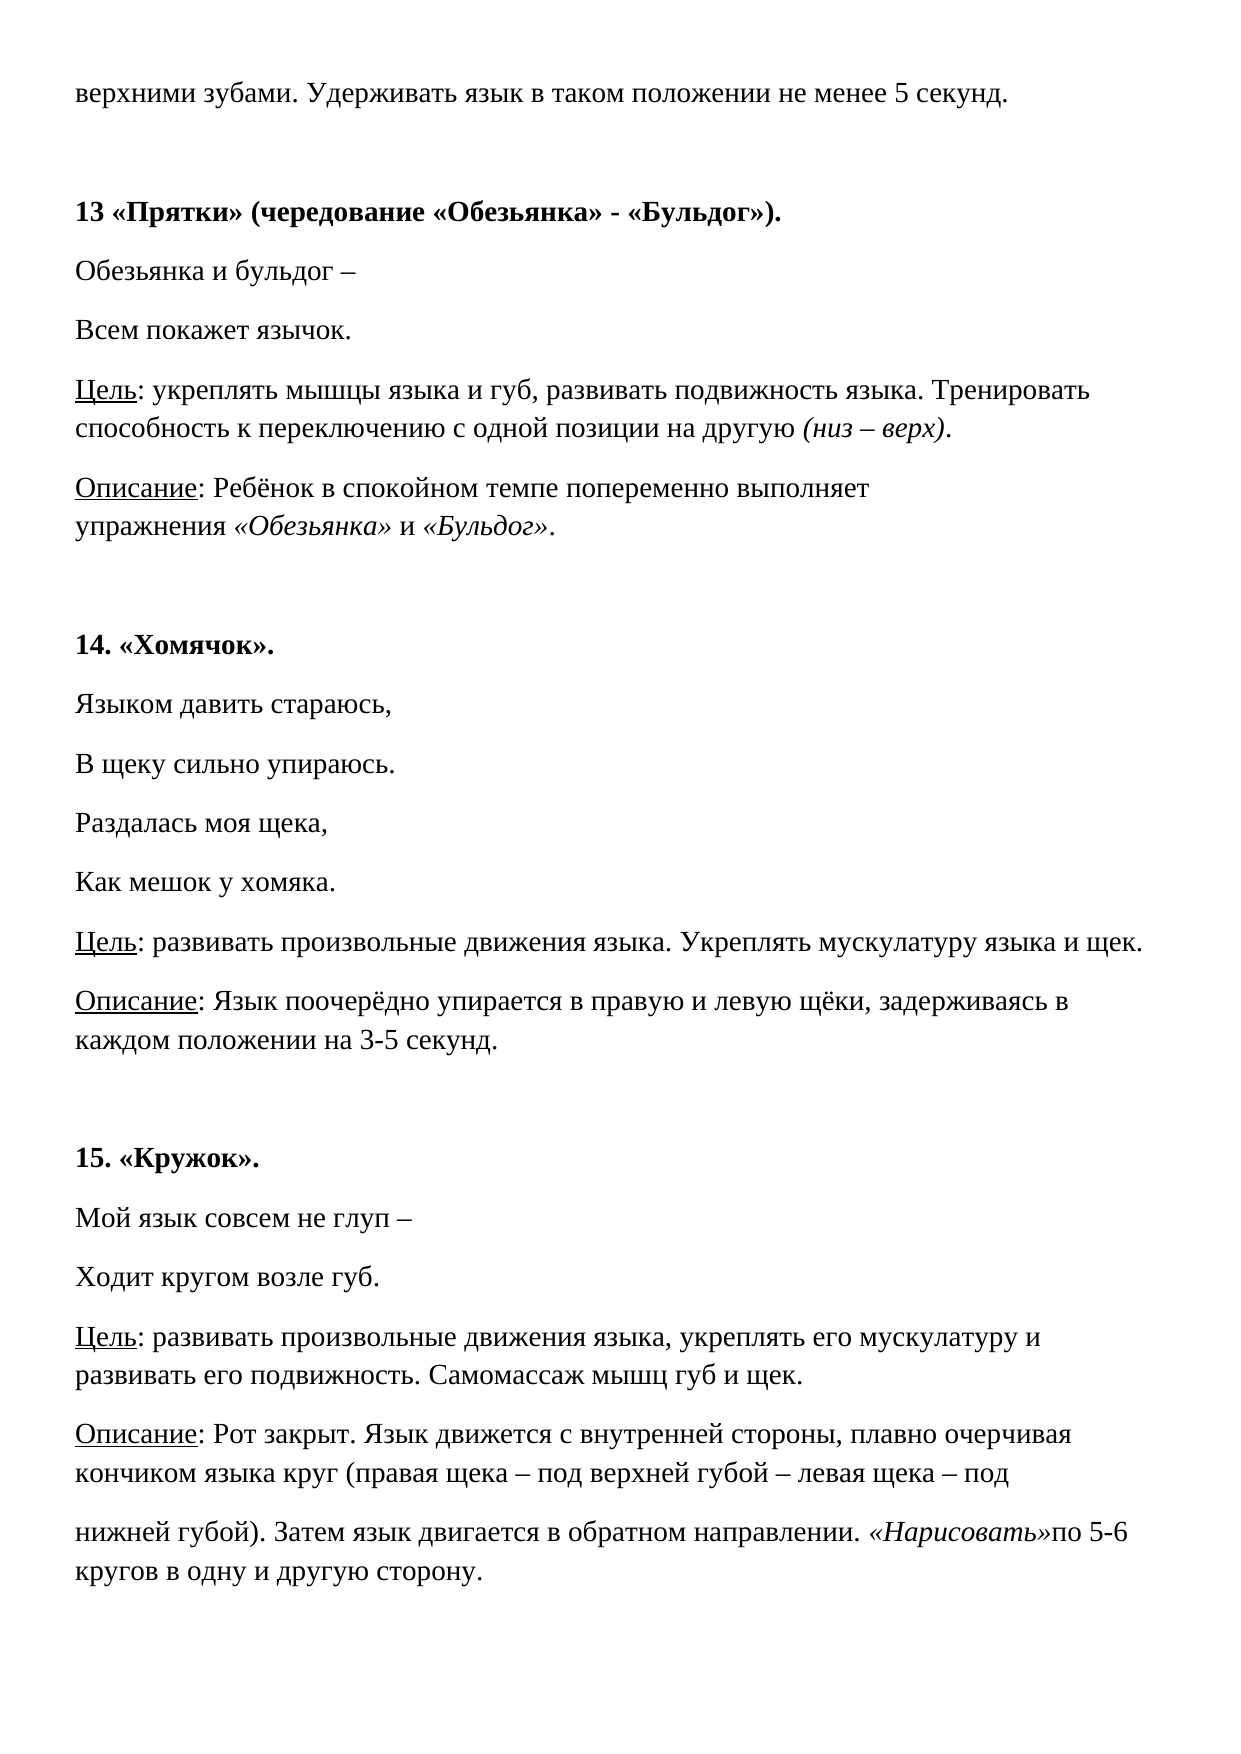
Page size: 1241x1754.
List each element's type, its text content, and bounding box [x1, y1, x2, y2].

text 15. «Кружок». [75, 1141, 1165, 1174]
text Цель: развивать произвольные движения языка. Укреплять мускулатуру языка и щек. [75, 924, 1165, 957]
text Ходит кругом возле губ. [75, 1259, 1165, 1293]
text Цель: укреплять мышцы языка и губ, развивать подвижность языка. Тренировать способность к переключению с одной позиции на другую (низ – верх). [75, 372, 1165, 444]
text Обезьянка и бульдог – [75, 253, 1165, 287]
text 14. «Хомячок». [75, 627, 1165, 661]
text Всем покажет язычок. [75, 312, 1165, 346]
text Описание: Ребёнок в спокойном темпе попеременно выполняет упражнения «Обезьянка» и «Бульдог». [75, 470, 1165, 542]
text Описание: Язык поочерёдно упирается в правую и левую щёки, задерживаясь в каждом положении на 3-5 секунд. [75, 983, 1165, 1055]
text Как мешок у хомяка. [75, 864, 1165, 898]
text Языком давить стараюсь, [75, 686, 1165, 720]
text Раздалась моя щека, [75, 805, 1165, 839]
text Цель: развивать произвольные движения языка, укреплять его мускулатуру и развивать его подвижность. Самомассаж мышц губ и щек. [75, 1319, 1165, 1391]
text 13 «Прятки» (чередование «Обезьянка» - «Бульдог»). [75, 194, 1165, 227]
text верхними зубами. Удерживать язык в таком положении не менее 5 секунд. [75, 75, 1165, 108]
text В щеку сильно упираюсь. [75, 746, 1165, 779]
text нижней губой). Затем язык двигается в обратном направлении. «Нарисовать»по 5-6 кругов в одну и другую сторону. [75, 1514, 1165, 1587]
text Мой язык совсем не глуп – [75, 1200, 1165, 1233]
text Описание: Рот закрыт. Язык движется с внутренней стороны, плавно очерчивая кончиком языка круг (правая щека – под верхней губой – левая щека – под [75, 1417, 1165, 1489]
